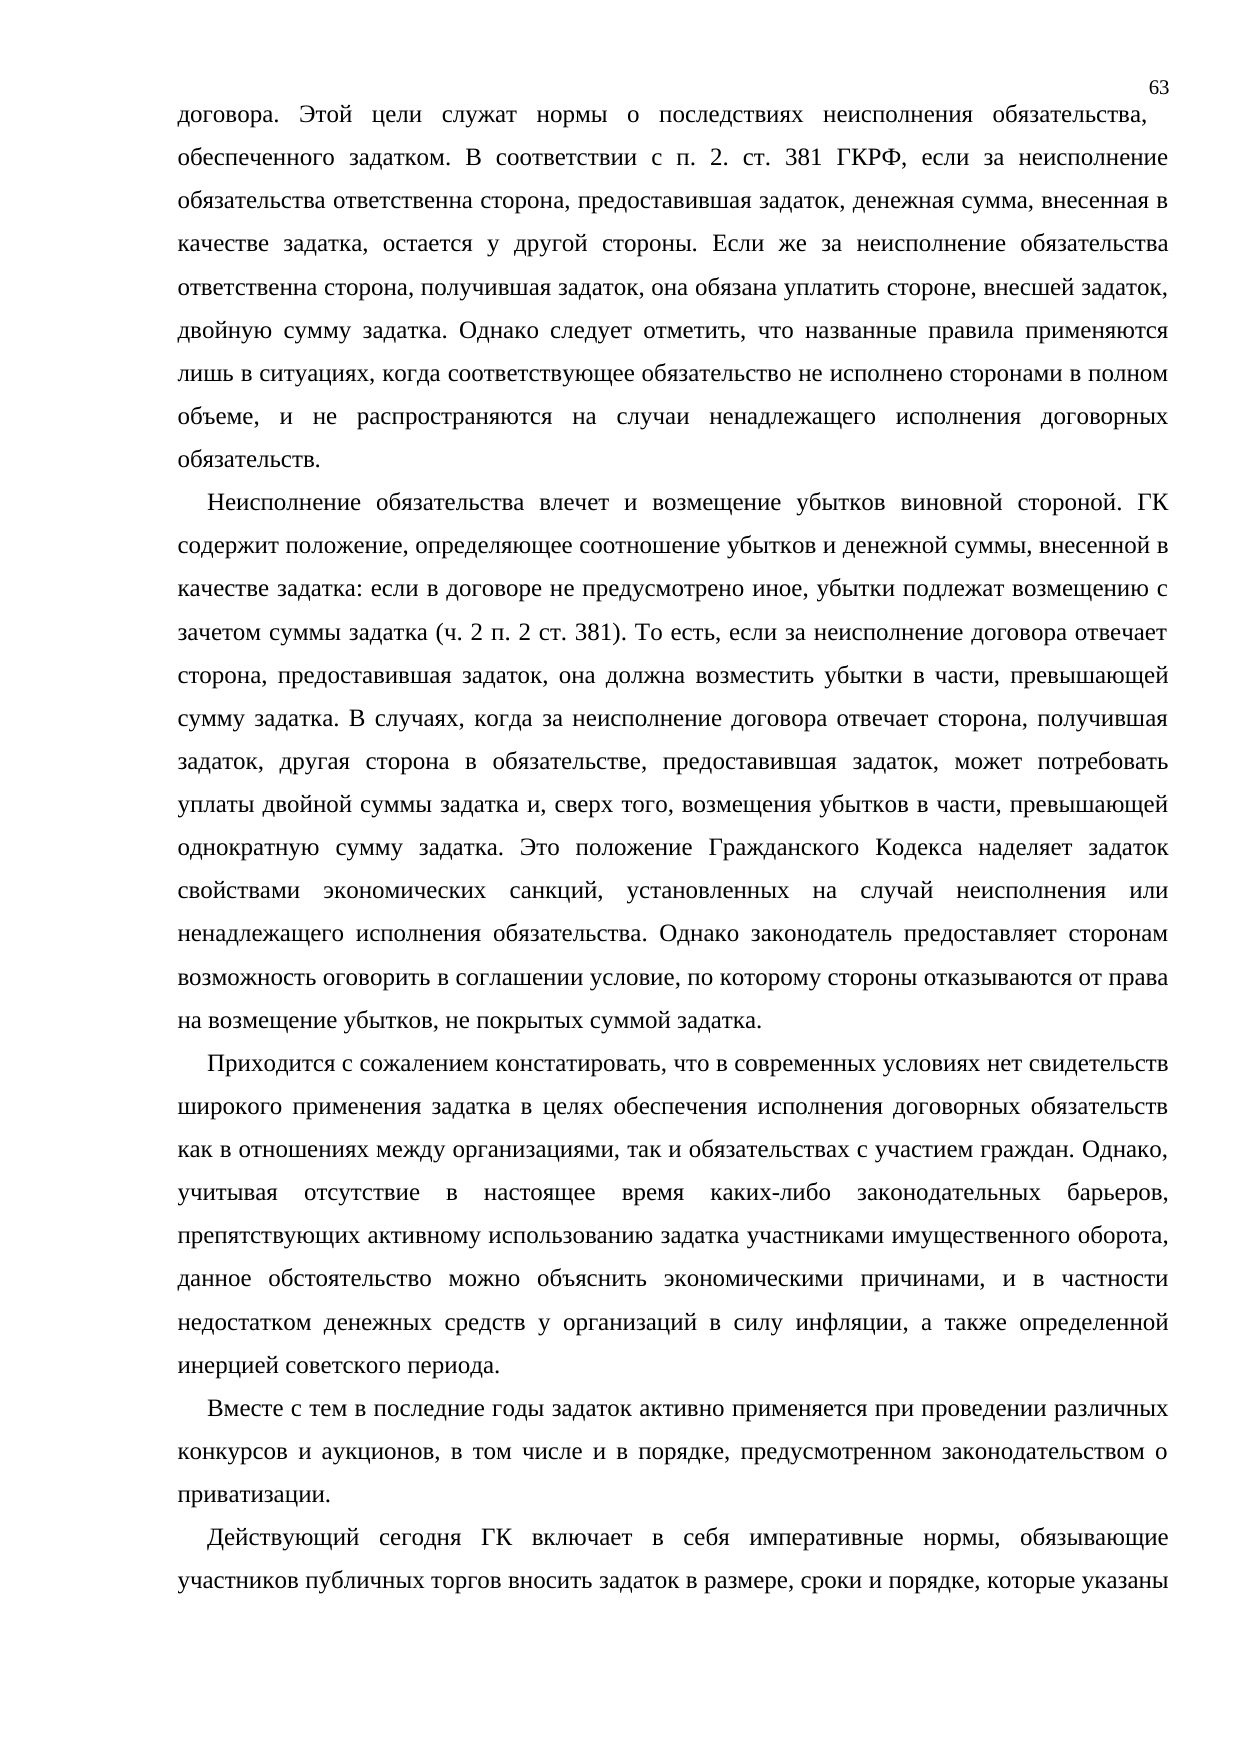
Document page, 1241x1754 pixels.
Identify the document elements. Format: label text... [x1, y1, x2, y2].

text Вместе с тем в последние годы задаток активно применяется при проведении различных конкурсов и аукционов, в том числе и в порядке, предусмотренном законодательством о приватизации. [177, 1393, 1169, 1508]
text Неисполнение обязательства влечет и возмещение убытков виновной стороной. ГК содержит положение, определяющее соотношение убытков и денежной суммы, внесенной в качестве задатка: если в договоре не предусмотрено иное, убытки подлежат возмещению с зачетом суммы задатка (ч. 2 п. 2 ст. 381). То есть, если за неисполнение договора отвечает сторона, предоставившая задаток, она должна возместить убытки в части, превышающей сумму задатка. В случаях, когда за неисполнение договора отвечает сторона, получившая задаток, другая сторона в обязательстве, предоставившая задаток, может потребовать уплаты двойной суммы задатка и, сверх того, возмещения убытков в части, превышающей однократную сумму задатка. Это положение Гражданского Кодекса наделяет задаток свойствами экономических санкций, установленных на случай неисполнения или ненадлежащего исполнения обязательства. Однако законодатель предоставляет сторонам возможность оговорить в соглашении условие, по которому стороны отказываются от права на возмещение убытков, не покрытых суммой задатка. [177, 487, 1169, 1033]
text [177, 99, 1169, 473]
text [177, 1522, 1169, 1594]
text Приходится с сожалением констатировать, что в современных условиях нет свидетельств широкого применения задатка в целях обеспечения исполнения договорных обязательств как в отношениях между организациями, так и обязательствах с участием граждан. Однако, учитывая отсутствие в настоящее время каких-либо законодательных барьеров, препятствующих активному использованию задатка участниками имущественного оборота, данное обстоятельство можно объяснить экономическими причинами, и в частности недостатком денежных средств у организаций в силу инфляции, а также определенной инерцией советского периода. [177, 1048, 1169, 1378]
